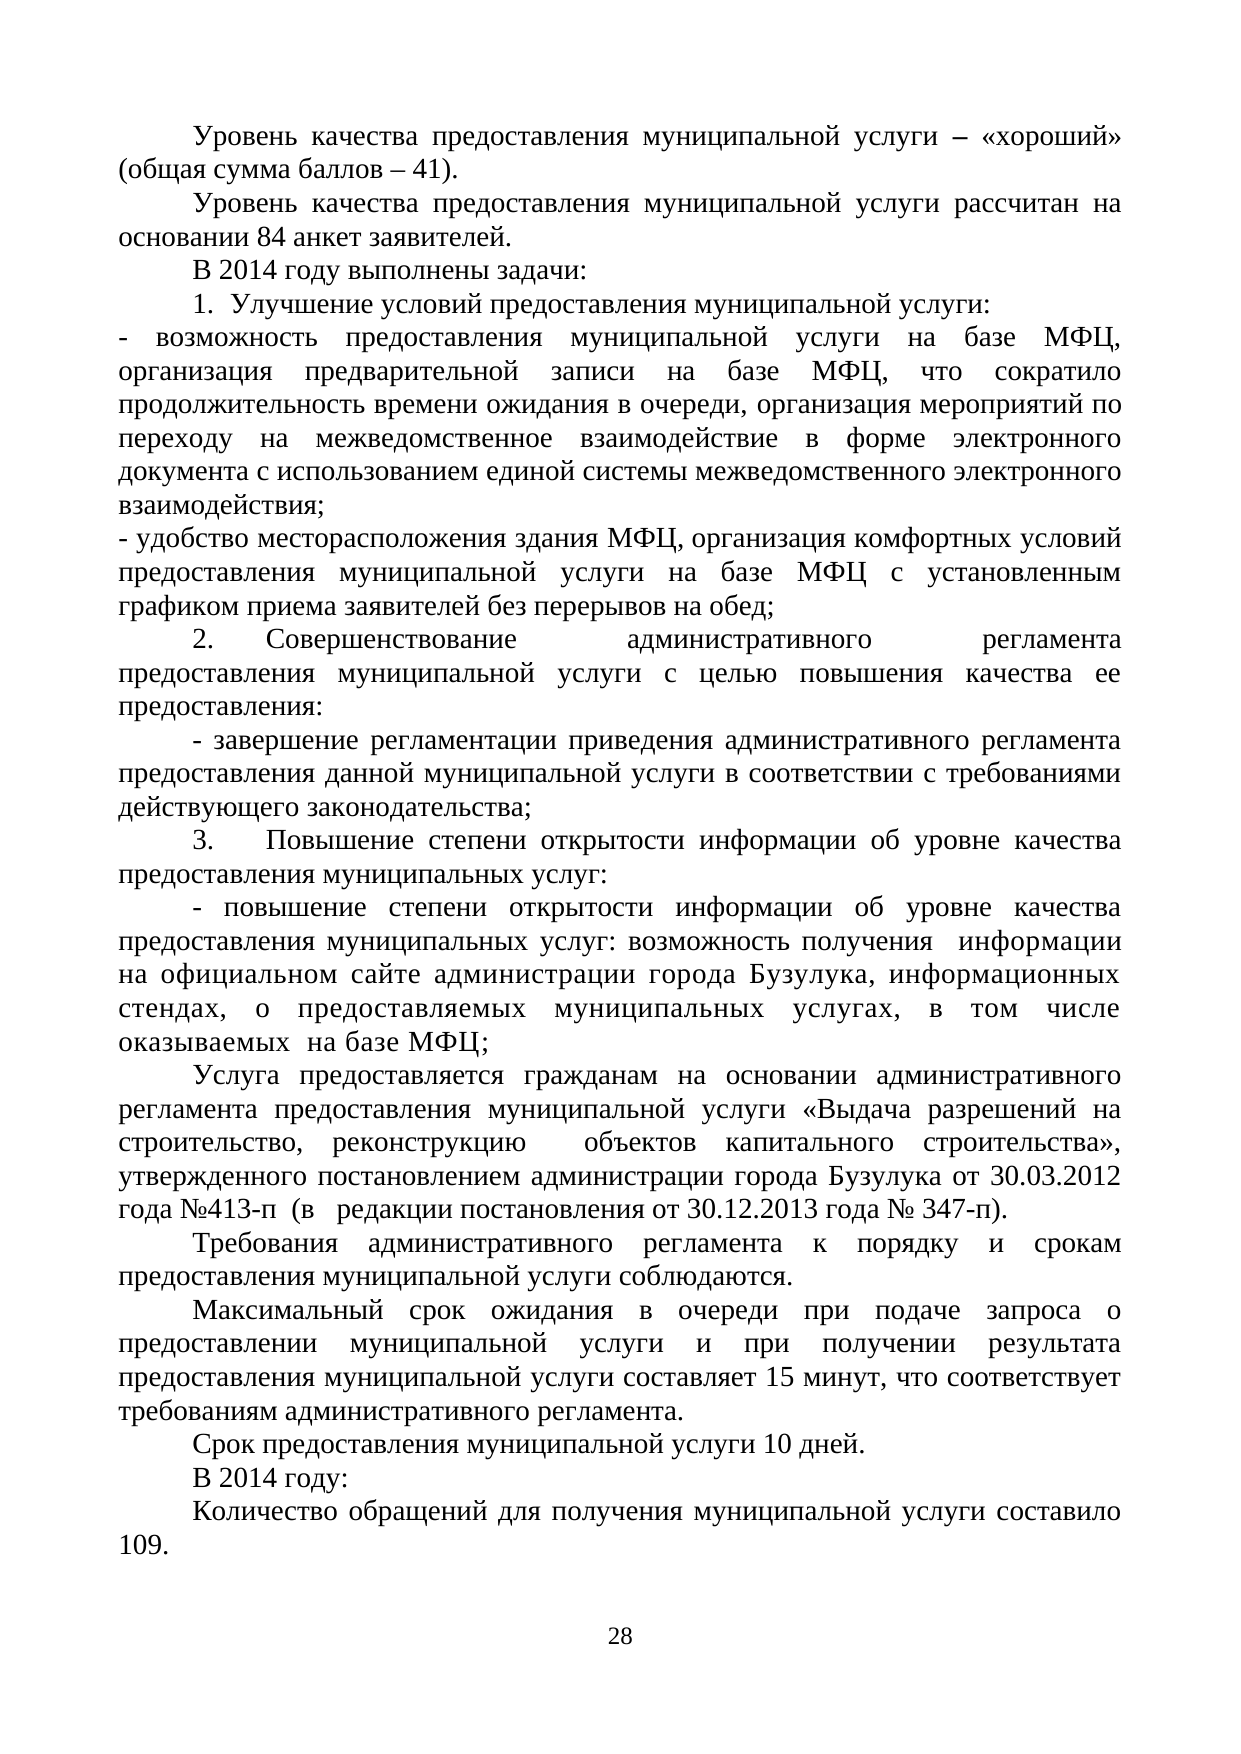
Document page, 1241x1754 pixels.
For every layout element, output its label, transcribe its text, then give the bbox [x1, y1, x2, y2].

text - завершение регламентации приведения административного регламента предоставления данной муниципальной услуги в соответствии с требованиями действующего законодательства; [118, 722, 1122, 822]
text В 2014 году выполнены задачи: [118, 252, 1122, 286]
text Уровень качества предоставления муниципальной услуги рассчитан на основании 84 анкет заявителей. [118, 185, 1122, 252]
text Услуга предоставляется гражданам на основании административного регламента предоставления муниципальной услуги «Выдача разрешений на строительство, реконструкцию объектов капитального строительства», утвержденного постановлением администрации города Бузулука от 30.03.2012 года №413-п (в редакции постановления от 30.12.2013 года № 347-п). [118, 1057, 1122, 1225]
list Улучшение условий предоставления муниципальной услуги: [192, 286, 1122, 319]
text - удобство месторасположения здания МФЦ, организация комфортных условий предоставления муниципальной услуги на базе МФЦ с установленным графиком приема заявителей без перерывов на обед; [118, 521, 1122, 621]
text - возможность предоставления муниципальной услуги на базе МФЦ, организация предварительной записи на базе МФЦ, что сократило продолжительность времени ожидания в очереди, организация мероприятий по переходу на межведомственное взаимодействие в форме электронного документа с использованием единой системы межведомственного электронного взаимодействия; [118, 319, 1122, 521]
list Повышение степени открытости информации об уровне качества предоставления муниципальных услуг: [118, 822, 1122, 889]
text Срок предоставления муниципальной услуги 10 дней. [118, 1426, 1122, 1460]
text Количество обращений для получения муниципальной услуги составило 109. [118, 1493, 1122, 1560]
list Совершенствование административного регламента предоставления муниципальной услуги с целью повышения качества ее предоставления: [118, 621, 1122, 722]
text В 2014 году: [118, 1460, 1122, 1493]
text Максимальный срок ожидания в очереди при подаче запроса о предоставлении муниципальной услуги и при получении результата предоставления муниципальной услуги составляет 15 минут, что соответствует требованиям административного регламента. [118, 1292, 1122, 1426]
text - повышение степени открытости информации об уровне качества предоставления муниципальных услуг: возможность получения информации на официальном сайте администрации города Бузулука, информационных стендах, о предоставляемых муниципальных услугах, в том числе оказываемых на базе МФЦ; [118, 889, 1122, 1057]
text Требования административного регламента к порядку и срокам предоставления муниципальной услуги соблюдаются. [118, 1225, 1122, 1292]
text Уровень качества предоставления муниципальной услуги – «хороший» (общая сумма баллов – 41). [118, 118, 1122, 185]
